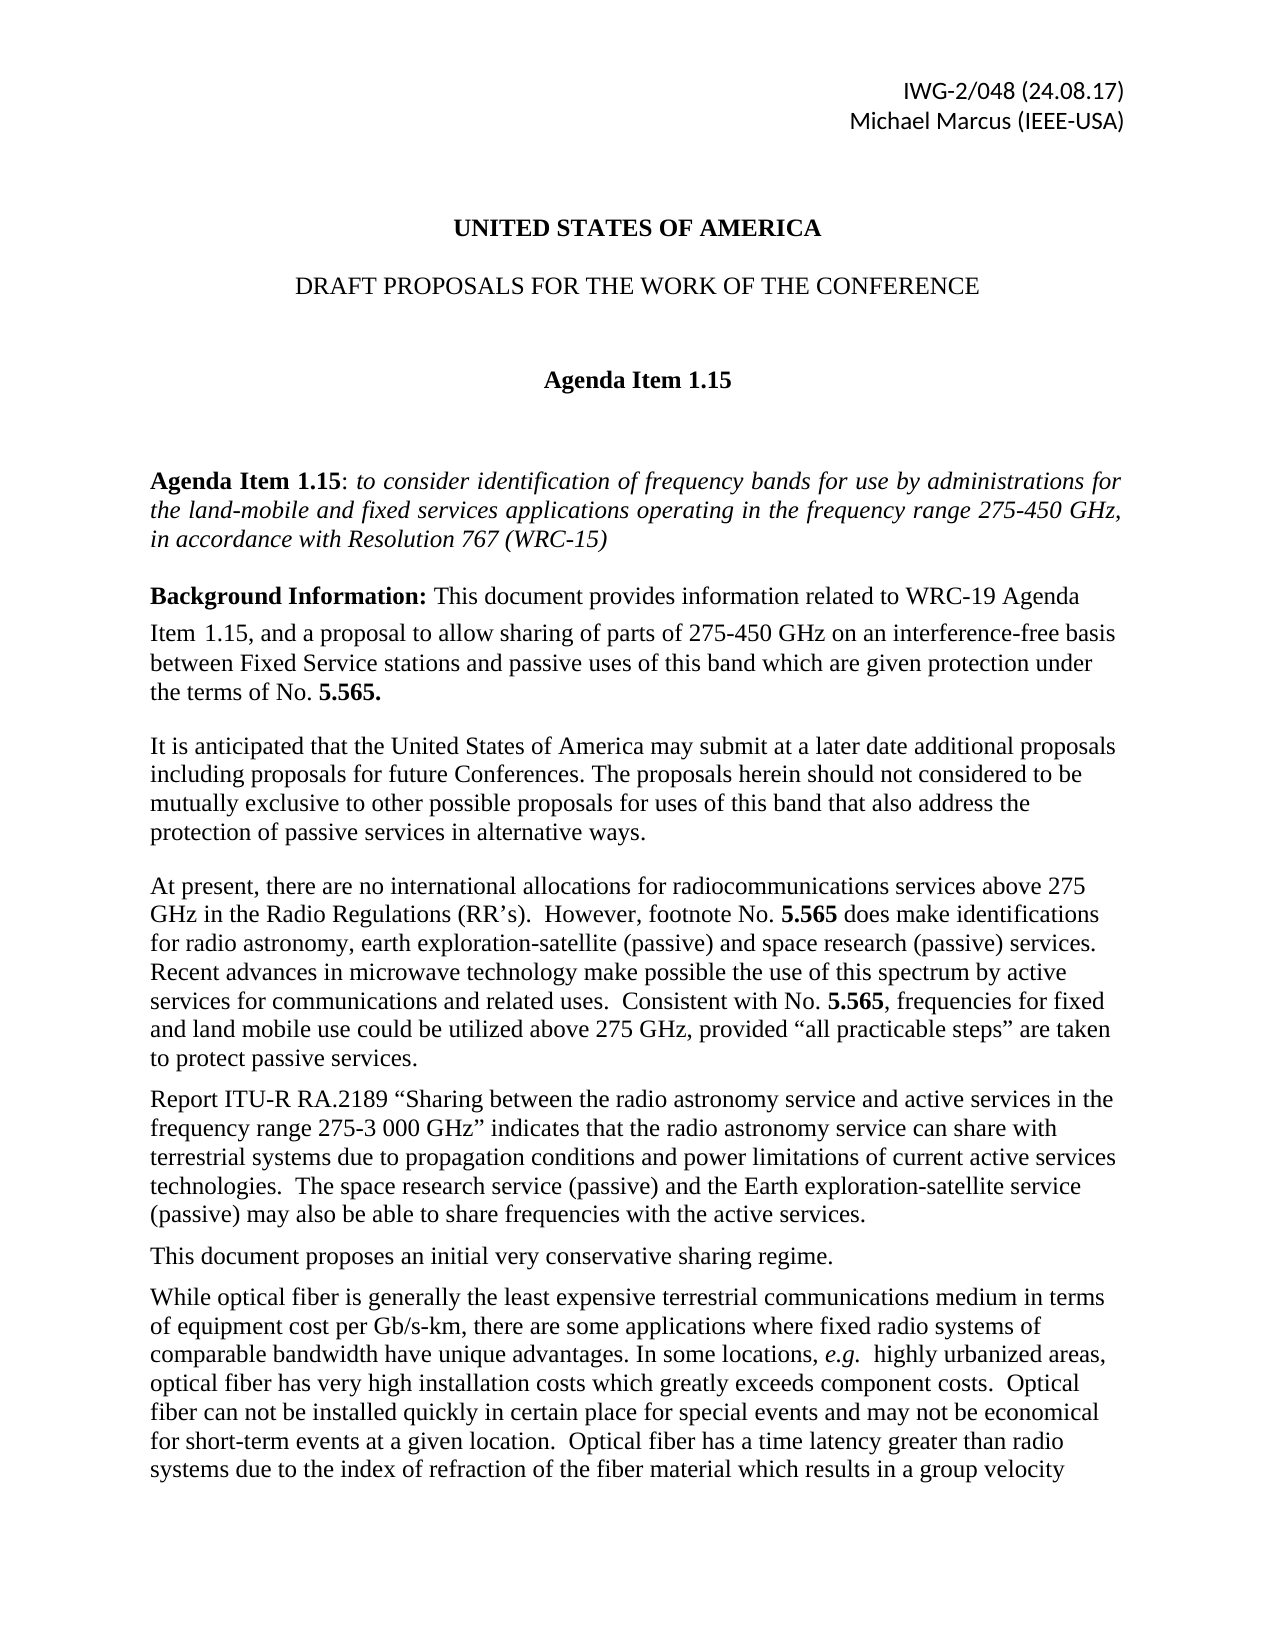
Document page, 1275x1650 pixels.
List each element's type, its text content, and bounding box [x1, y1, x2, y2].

text DRAFT PROPOSALS FOR THE WORK OF THE CONFERENCE [150, 271, 1125, 299]
text Agenda Item 1.15 [150, 366, 1125, 394]
text Report ITU-R RA.2189 “Sharing between the radio astronomy service and active services in the frequency range 275-3 000 GHz” indicates that the radio astronomy service can share with terrestrial systems due to propagation conditions and power limitations of current active services technologies. The space research service (passive) and the Earth exploration-satellite service (passive) may also be able to share frequencies with the active services. [150, 1084, 1125, 1228]
text UNITED STATES OF AMERICA [150, 213, 1125, 242]
text It is anticipated that the United States of America may submit at a later date additional proposals including proposals for future Conferences. The proposals herein should not considered to be mutually exclusive to other possible proposals for uses of this band that also address the protection of passive services in alternative ways. [150, 731, 1125, 846]
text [150, 1282, 1125, 1483]
text This document proposes an initial very conservative sharing regime. [150, 1241, 1125, 1269]
text Background Information: This document provides information related to WRC-19 Agenda Item 1.15, and a proposal to allow sharing of parts of 275-450 GHz on an interference-free basis between Fixed Service stations and passive uses of this band which are given protection under the terms of No. 5.565. [150, 581, 1125, 706]
text At present, there are no international allocations for radiocommunications services above 275 GHz in the Radio Regulations (RR’s). However, footnote No. 5.565 does make identifications for radio astronomy, earth exploration-satellite (passive) and space research (passive) services. Recent advances in microwave technology make possible the use of this spectrum by active services for communications and related uses. Consistent with No. 5.565, frequencies for fixed and land mobile use could be utilized above 275 GHz, provided “all practicable steps” are taken to protect passive services. [150, 871, 1125, 1072]
text Agenda Item 1.15: to consider identification of frequency bands for use by administrations for the land-mobile and fixed services applications operating in the frequency range 275-450 GHz, in accordance with Resolution 767 (WRC-15) [150, 466, 1125, 552]
